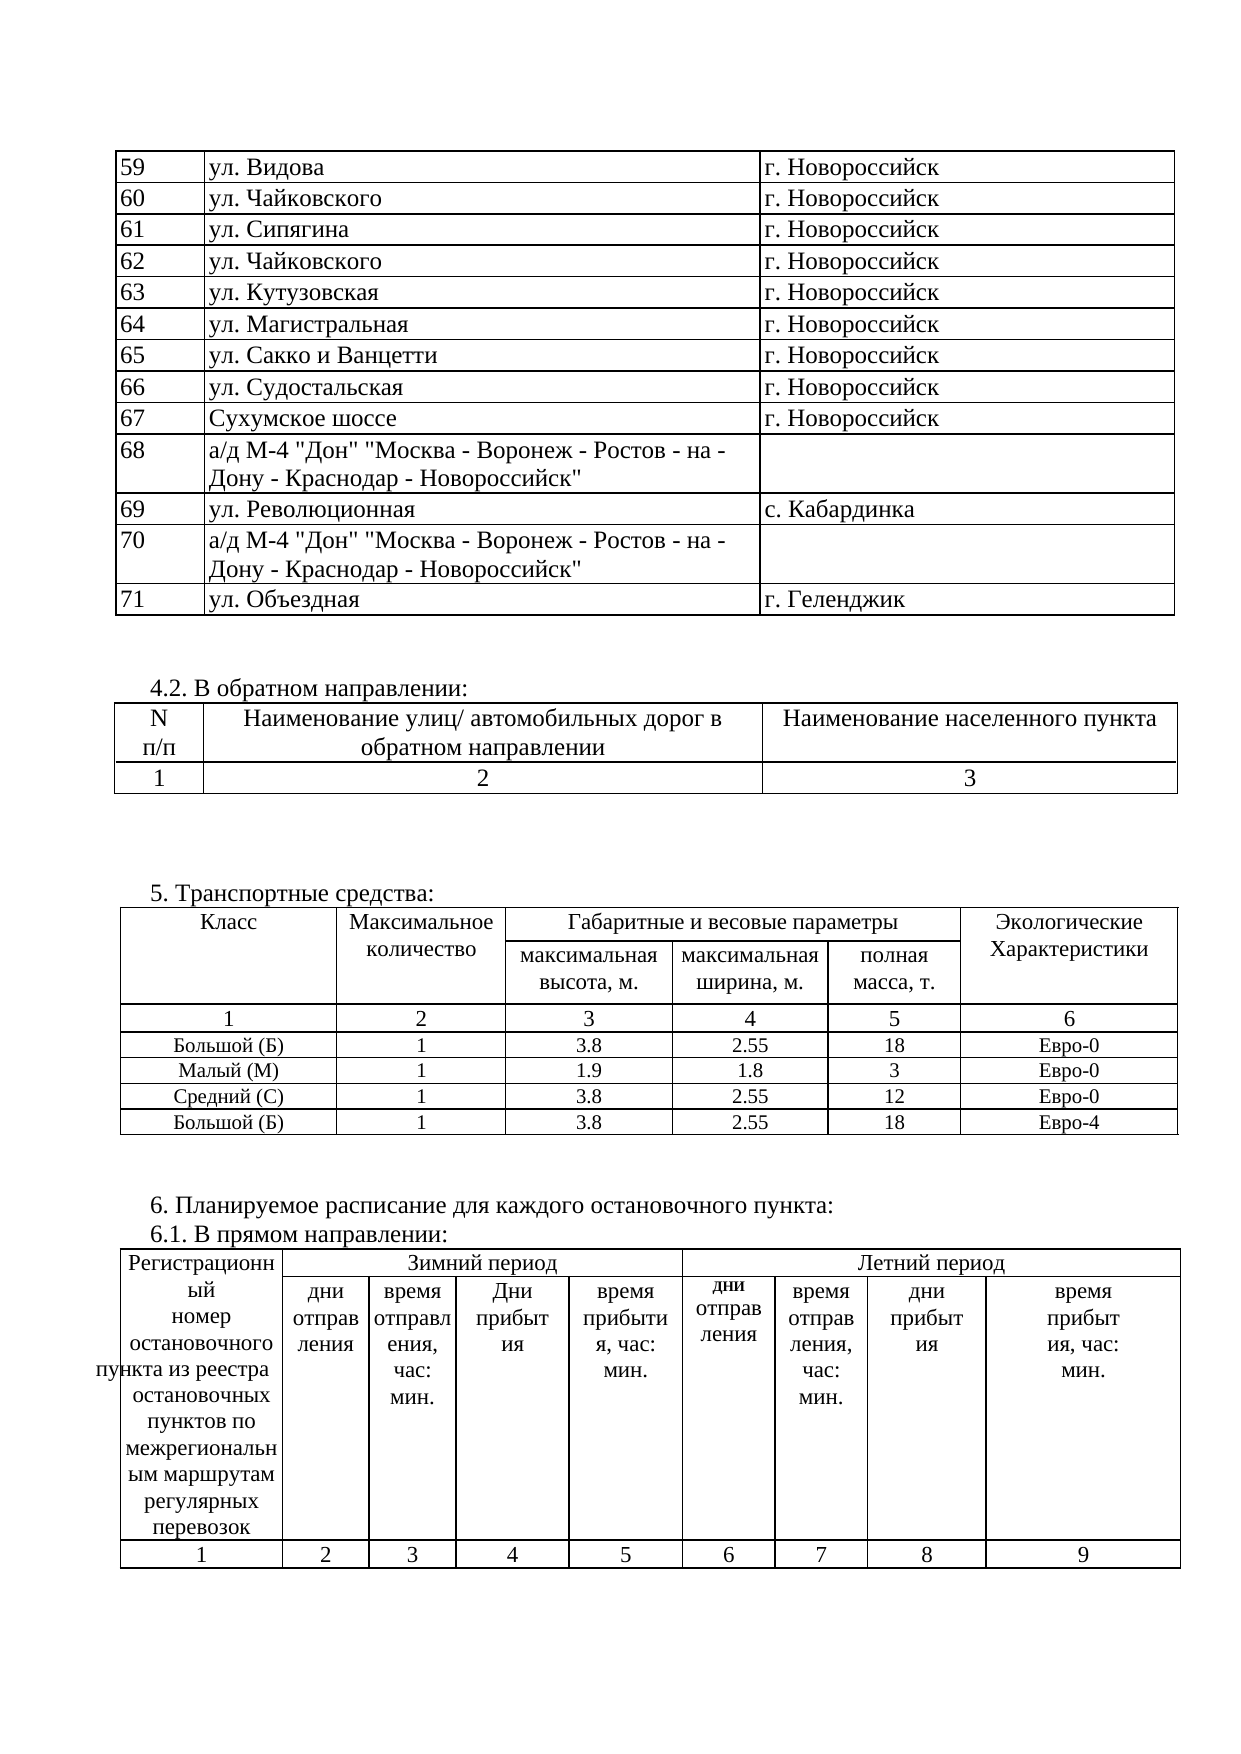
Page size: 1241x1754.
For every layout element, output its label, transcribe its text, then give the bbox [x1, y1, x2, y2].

table_cell Евро-0 [961, 1084, 1177, 1108]
table_cell 1.8 [673, 1058, 827, 1082]
table_header Габаритные и весовые параметры [506, 908, 960, 940]
table_cell время прибыти я, час: мин. [570, 1277, 682, 1539]
table_cell максимальная ширина, м. [673, 942, 827, 1003]
table_cell 66 [117, 372, 204, 402]
table_cell максимальная высота, м. [506, 942, 672, 1003]
table_cell дни отправ ления [283, 1277, 368, 1539]
text 6.1. В прямом направлении: [150, 1219, 1090, 1248]
table_cell 8 [868, 1541, 985, 1567]
table_cell [761, 525, 1174, 583]
table_cell 63 [117, 277, 204, 307]
table_header Максимальное количество [337, 908, 505, 1003]
table_cell 3 [506, 1005, 672, 1031]
table_cell 4 [673, 1005, 827, 1031]
table_cell 1 [337, 1033, 505, 1057]
table_cell 5 [829, 1005, 960, 1031]
table_cell Евро-0 [961, 1033, 1177, 1057]
table_header Летний период [683, 1250, 1180, 1276]
table_cell 59 [117, 152, 204, 181]
table_cell ул. Чайковского [205, 246, 759, 276]
table_cell 2 [204, 763, 762, 792]
table_cell 2.55 [673, 1033, 827, 1057]
table_cell Евро-0 [961, 1058, 1177, 1082]
table_cell 64 [117, 309, 204, 339]
table_cell 18 [829, 1033, 960, 1057]
table_cell г. Новороссийск [761, 152, 1174, 181]
table_cell г. Новороссийск [761, 403, 1174, 433]
table_cell Дни прибыт ия [457, 1277, 568, 1539]
table_cell с. Кабардинка [761, 494, 1174, 524]
table_cell ул. Объездная [205, 584, 759, 614]
table_cell Средний (С) [121, 1084, 336, 1108]
table_cell г. Новороссийск [761, 309, 1174, 339]
table_cell 69 [117, 494, 204, 524]
table_cell 3.8 [506, 1084, 672, 1108]
table_cell 1 [121, 1005, 336, 1031]
table_cell г. Новороссийск [761, 215, 1174, 244]
table_cell 62 [117, 246, 204, 276]
table_cell Большой (Б) [121, 1033, 336, 1057]
table_cell а/д М-4 "Дон" "Москва - Воронеж - Ростов - на - Дону - Краснодар - Новороссийск" [205, 435, 759, 492]
table_cell 6 [683, 1541, 774, 1567]
table_cell 1 [115, 762, 203, 792]
table_cell 5 [570, 1541, 682, 1567]
text 5. Транспортные средства: [150, 878, 1090, 907]
table_header Зимний период [283, 1250, 682, 1276]
table_cell 9 [987, 1541, 1180, 1567]
table_header Экологические Характеристики [961, 908, 1177, 1003]
table_cell Сухумское шоссе [205, 403, 759, 433]
table_cell 60 [117, 183, 204, 213]
table_cell 2.55 [673, 1084, 827, 1108]
table_cell 70 [117, 525, 204, 583]
table_cell 1 [337, 1058, 505, 1082]
table_cell 1 [337, 1110, 505, 1134]
table_cell ул. Судостальская [205, 372, 759, 402]
table_cell время прибыт ия, час: мин. [987, 1277, 1180, 1539]
table_cell время отправ ления, час: мин. [776, 1277, 867, 1539]
table_cell 1.9 [506, 1058, 672, 1082]
table_cell Евро-4 [961, 1110, 1177, 1134]
table_cell 2 [337, 1005, 505, 1031]
table_cell 71 [117, 584, 204, 614]
table_cell г. Новороссийск [761, 340, 1174, 370]
table_cell ул. Видова [205, 152, 759, 181]
table_header Класс [121, 908, 336, 1003]
table_cell ул. Сакко и Ванцетти [205, 340, 759, 370]
table_cell г. Новороссийск [761, 183, 1174, 213]
table_cell 3.8 [506, 1033, 672, 1057]
table_cell 3 [829, 1058, 960, 1082]
table_cell полная масса, т. [829, 942, 960, 1003]
table_cell ДНИ отправ ления [683, 1277, 774, 1539]
table_cell г. Новороссийск [761, 246, 1174, 276]
table_cell ул. Чайковского [205, 183, 759, 213]
table_cell 68 [117, 435, 204, 492]
table_cell 65 [117, 340, 204, 370]
table_cell 67 [117, 403, 204, 433]
text 4.2. В обратном направлении: [150, 673, 1090, 702]
table_cell г. Новороссийск [761, 277, 1174, 307]
table_cell время отправл ения, час: мин. [370, 1277, 455, 1539]
table_cell ул. Сипягина [205, 215, 759, 244]
table_cell 2 [283, 1541, 368, 1567]
table_cell ул. Революционная [205, 494, 759, 524]
table_cell 3 [370, 1541, 455, 1567]
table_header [121, 1250, 282, 1539]
table_cell 12 [829, 1084, 960, 1108]
table_cell ул. Кутузовская [205, 277, 759, 307]
table_header Наименование улиц/ автомобильных дорог в обратном направлении [204, 704, 762, 761]
table_cell г. Новороссийск [761, 372, 1174, 402]
table_cell дни прибыт ия [868, 1277, 985, 1539]
table_header Наименование населенного пункта [763, 704, 1177, 761]
table_cell 18 [829, 1110, 960, 1134]
table_cell 3.8 [506, 1110, 672, 1134]
table_cell 1 [337, 1084, 505, 1108]
table_cell Большой (Б) [121, 1110, 336, 1134]
table_cell Малый (М) [121, 1058, 336, 1082]
text 6. Планируемое расписание для каждого остановочного пункта: [150, 1190, 1090, 1219]
table_cell [761, 435, 1174, 492]
table_cell г. Геленджик [761, 584, 1174, 614]
table_cell 2.55 [673, 1110, 827, 1134]
table_cell 3 [763, 761, 1177, 792]
table_cell 61 [117, 215, 204, 244]
table_cell 4 [457, 1541, 568, 1567]
table_cell 6 [961, 1005, 1177, 1031]
table_cell а/д М-4 "Дон" "Москва - Воронеж - Ростов - на - Дону - Краснодар - Новороссийск" [205, 525, 759, 583]
table_cell ул. Магистральная [205, 309, 759, 339]
table_cell 7 [776, 1541, 867, 1567]
table_cell 1 [121, 1541, 282, 1567]
table_header N п/п [115, 704, 203, 761]
